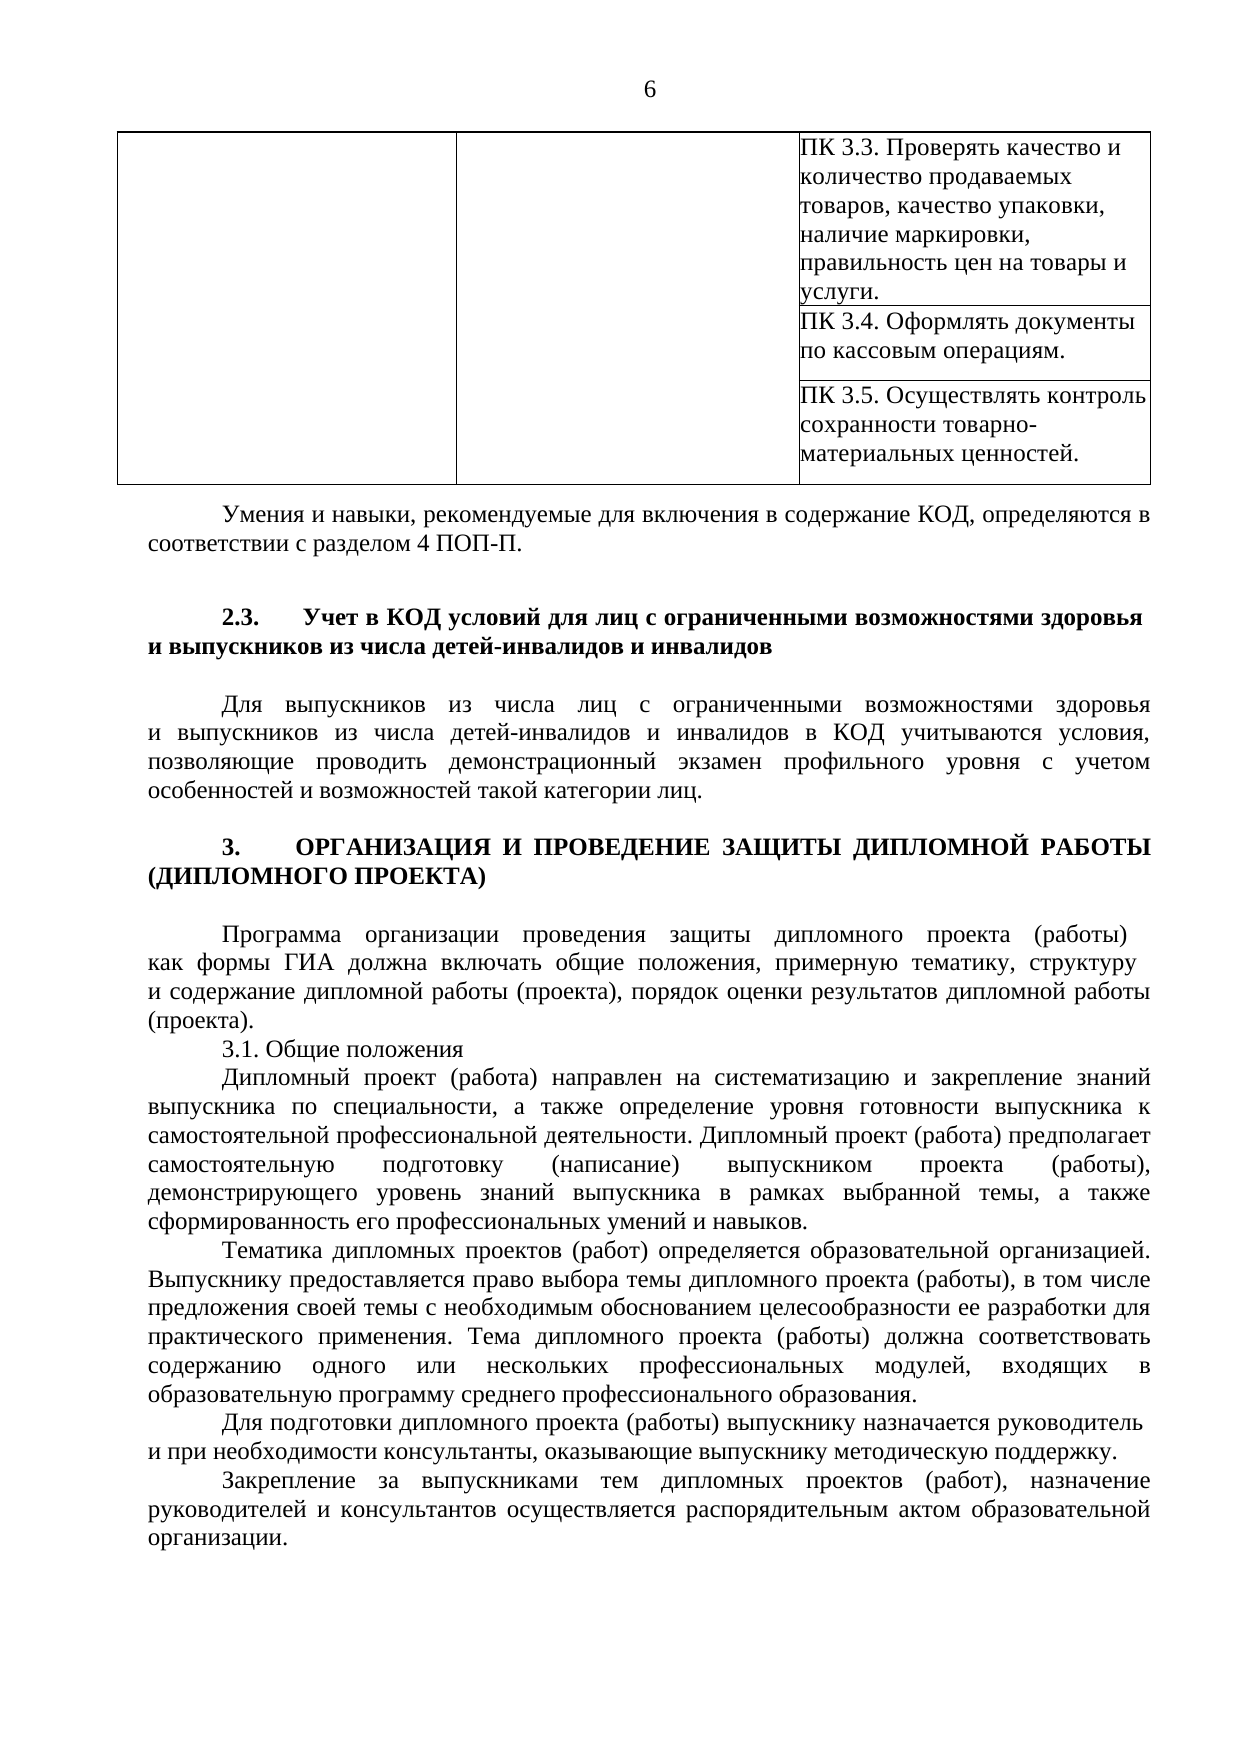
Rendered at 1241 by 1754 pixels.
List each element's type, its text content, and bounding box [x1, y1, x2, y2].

table_cell ПК 3.5. Осуществлять контроль сохранности товарно-материальных ценностей. [800, 381, 1150, 484]
text Умения и навыки, рекомендуемые для включения в содержание КОД, определяются в соответствии с разделом 4 ПОП-П. [148, 499, 1152, 557]
list Учет в КОД условий для лиц с ограниченными возможностями здоровья и выпускников из числа детей-инвалидов и инвалидов [148, 602, 1152, 660]
list Закрепление за выпускниками тем дипломных проектов (работ), назначение руководителей и консультантов осуществляется распорядительным актом образовательной организации. [148, 1465, 1152, 1551]
list Для выпускников из числа лиц с ограниченными возможностями здоровья и выпускников из числа детей-инвалидов и инвалидов в КОД учитываются условия, позволяющие проводить демонстрационный экзамен профильного уровня с учетом особенностей и возможностей такой категории лиц. [148, 689, 1152, 804]
list 3.1. Общие положения [148, 1034, 1152, 1062]
list Для подготовки дипломного проекта (работы) выпускнику назначается руководитель и при необходимости консультанты, оказывающие выпускнику методическую поддержку. [148, 1407, 1152, 1465]
list Дипломный проект (работа) направлен на систематизацию и закрепление знаний выпускника по специальности, а также определение уровня готовности выпускника к самостоятельной профессиональной деятельности. Дипломный проект (работа) предполагает самостоятельную подготовку (написание) выпускником проекта (работы), демонстрирующего уровень знаний выпускника в рамках выбранной темы, а также сформированность его профессиональных умений и навыков. [148, 1062, 1152, 1235]
table_cell ПК 3.4. Оформлять документы по кассовым операциям. [800, 306, 1150, 379]
list Программа организации проведения защиты дипломного проекта (работы) как формы ГИА должна включать общие положения, примерную тематику, структуру и содержание дипломной работы (проекта), порядок оценки результатов дипломной работы (проекта). [148, 919, 1152, 1034]
list ОРГАНИЗАЦИЯ И ПРОВЕДЕНИЕ ЗАЩИТЫ ДИПЛОМНОЙ РАБОТЫ (ДИПЛОМНОГО ПРОЕКТА) [148, 832, 1152, 890]
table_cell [800, 133, 1150, 305]
list Тематика дипломных проектов (работ) определяется образовательной организацией. Выпускнику предоставляется право выбора темы дипломного проекта (работы), в том числе предложения своей темы с необходимым обоснованием целесообразности ее разработки для практического применения. Тема дипломного проекта (работы) должна соответствовать содержанию одного или нескольких профессиональных модулей, входящих в образовательную программу среднего профессионального образования. [148, 1235, 1152, 1407]
